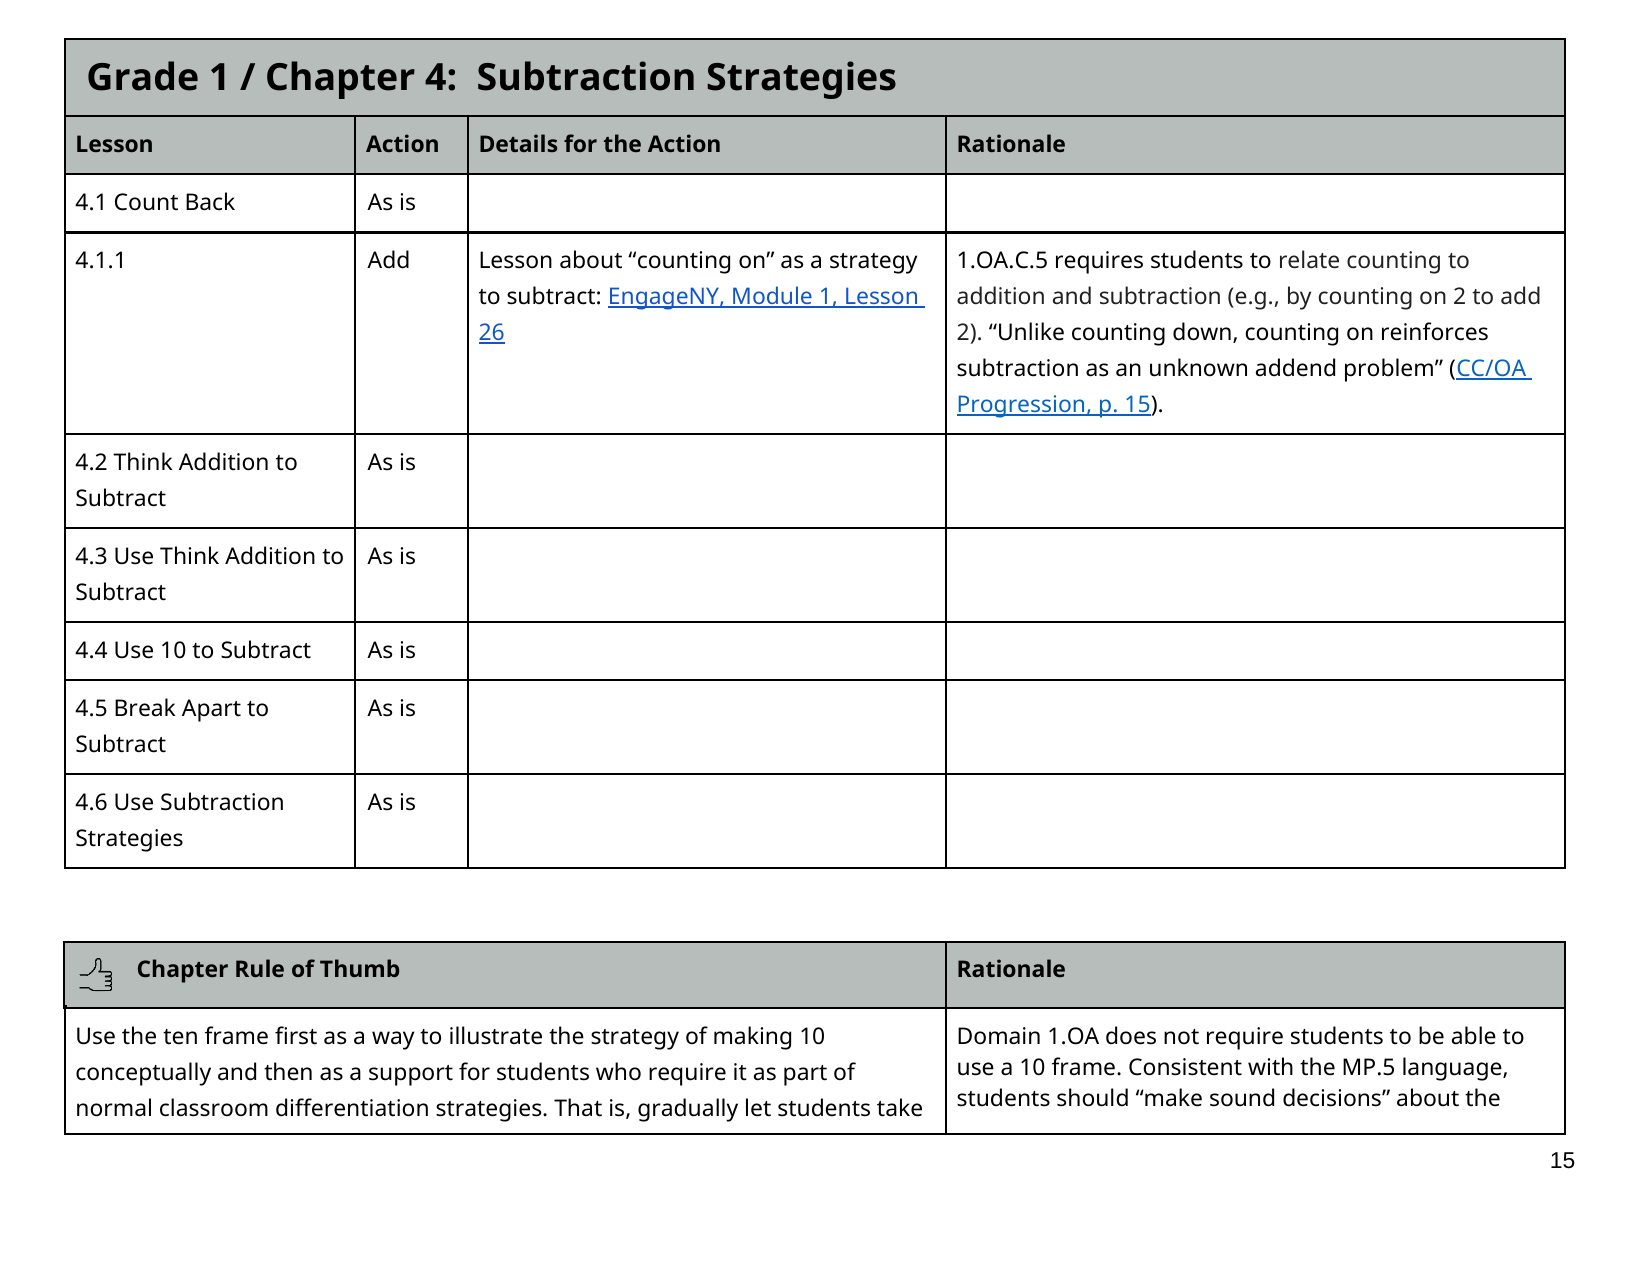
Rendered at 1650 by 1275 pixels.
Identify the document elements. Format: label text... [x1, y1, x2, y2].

table_cell [469, 775, 945, 867]
table_cell 4.6 Use Subtraction Strategies [66, 775, 354, 867]
table_cell 4.1 Count Back [66, 175, 354, 231]
table_cell 4.1.1 [66, 234, 354, 433]
table_cell As is [356, 435, 467, 527]
table_cell [469, 435, 945, 527]
table_cell Add [356, 234, 467, 433]
table_cell As is [356, 175, 467, 231]
table_cell Rationale [947, 117, 1564, 173]
table_cell [947, 681, 1564, 773]
table_cell 1.OA.C.5 requires students to relate counting to addition and subtraction (e.g., by counting on 2 to add 2). “Unlike counting down, counting on reinforces subtraction as an unknown addend problem” (CC/OA Progression, p. 15). [947, 234, 1564, 433]
table_cell As is [356, 681, 467, 773]
table_cell [947, 175, 1564, 231]
table_cell [947, 775, 1564, 867]
table_cell [947, 623, 1564, 679]
table_header Chapter Rule of Thumb [65, 943, 945, 1007]
table_cell 4.4 Use 10 to Subtract [66, 623, 354, 679]
table_cell [469, 529, 945, 621]
table_cell As is [356, 775, 467, 867]
table_cell Details for the Action [469, 117, 945, 173]
table_cell Lesson about “counting on” as a strategy to subtract: EngageNY, Module 1, Lesson 26 [469, 234, 945, 433]
table_cell Lesson [66, 117, 354, 173]
table_cell [469, 175, 945, 231]
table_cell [66, 1009, 945, 1133]
table_cell 4.5 Break Apart to Subtract [66, 681, 354, 773]
table_cell 4.3 Use Think Addition to Subtract [66, 529, 354, 621]
table_cell As is [356, 623, 467, 679]
table_cell 4.2 Think Addition to Subtract [66, 435, 354, 527]
table_cell [469, 681, 945, 773]
table_cell [947, 435, 1564, 527]
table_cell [947, 1009, 1564, 1133]
table_header Rationale [947, 943, 1564, 1007]
table_cell Action [356, 117, 467, 173]
table_header Grade 1 / Chapter 4: Subtraction Strategies [66, 40, 1564, 115]
table_cell As is [356, 529, 467, 621]
table_cell [469, 623, 945, 679]
picture [74, 953, 118, 997]
table_cell [947, 529, 1564, 621]
